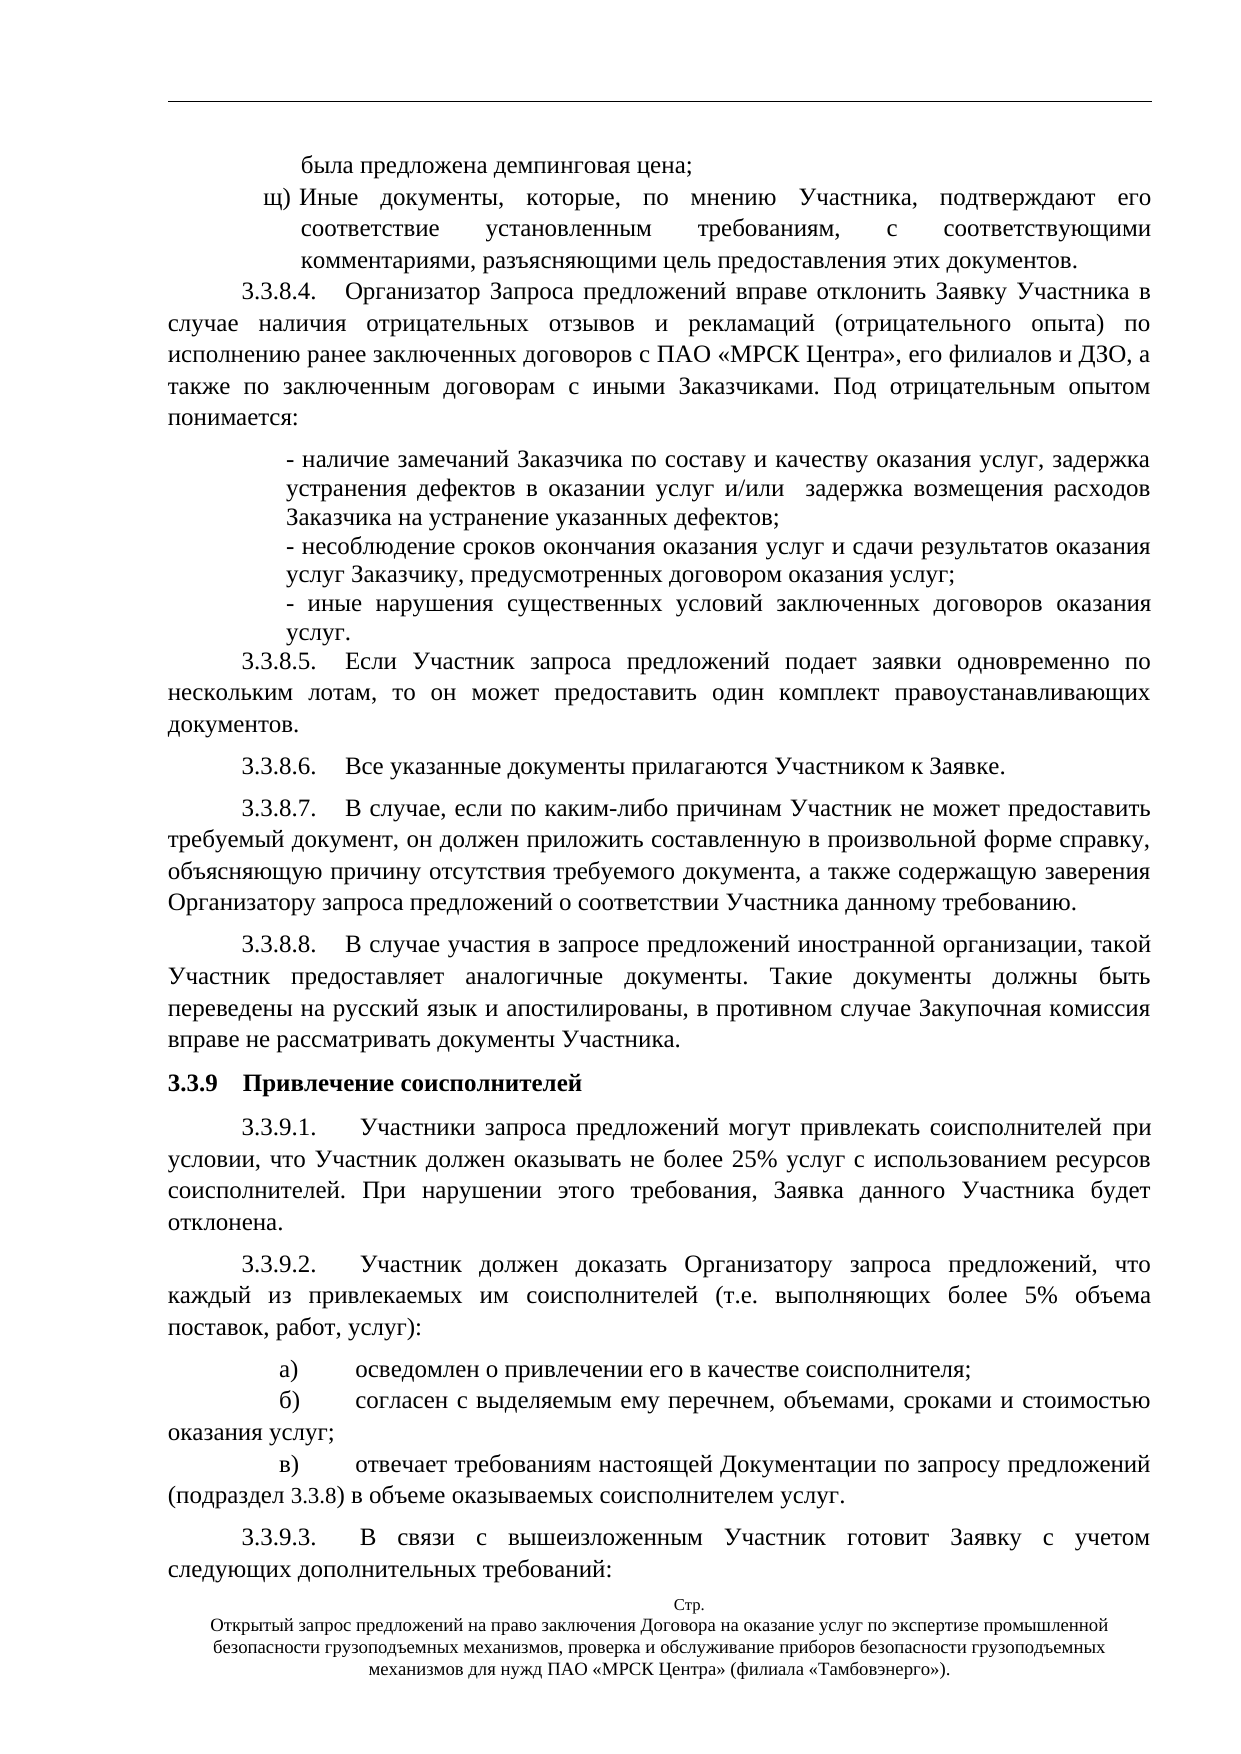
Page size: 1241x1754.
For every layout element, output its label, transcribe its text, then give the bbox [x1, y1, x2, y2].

list отвечает требованиям настоящей Документации по запросу предложений (подраздел 3.3.8) в объеме оказываемых соисполнителем услуг. [168, 1449, 1152, 1509]
list Иные документы, которые, по мнению Участника, подтверждают его соответствие установленным требованиям, с соответствующими комментариями, разъясняющими цель предоставления этих документов. [263, 182, 1152, 273]
list - наличие замечаний Заказчика по составу и качеству оказания услуг, задержка устранения дефектов в оказании услуг и/или задержка возмещения расходов Заказчика на устранение указанных дефектов; [286, 444, 1152, 531]
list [263, 150, 1152, 179]
list Все указанные документы прилагаются Участником к Заявке. [168, 751, 1152, 779]
list В связи с вышеизложенным Участник готовит Заявку с учетом следующих дополнительных требований: [168, 1522, 1152, 1583]
list В случае, если по каким-либо причинам Участник не может предоставить требуемый документ, он должен приложить составленную в произвольной форме справку, объясняющую причину отсутствия требуемого документа, а также содержащую заверения Организатору запроса предложений о соответствии Участника данному требованию. [168, 793, 1152, 916]
list Организатор Запроса предложений вправе отклонить Заявку Участника в случае наличия отрицательных отзывов и рекламаций (отрицательного опыта) по исполнению ранее заключенных договоров с ПАО «МРСК Центра», его филиалов и ДЗО, а также по заключенным договорам с иными Заказчиками. Под отрицательным опытом понимается: [168, 276, 1152, 431]
list - несоблюдение сроков окончания оказания услуг и сдачи результатов оказания услуг Заказчику, предусмотренных договором оказания услуг; [286, 531, 1152, 588]
subtitle Привлечение соисполнителей [168, 1068, 1152, 1097]
list В случае участия в запросе предложений иностранной организации, такой Участник предоставляет аналогичные документы. Такие документы должны быть переведены на русский язык и апостилированы, в противном случае Закупочная комиссия вправе не рассматривать документы Участника. [168, 929, 1152, 1053]
list осведомлен о привлечении его в качестве соисполнителя; [168, 1354, 1152, 1383]
list Если Участник запроса предложений подает заявки одновременно по нескольким лотам, то он может предоставить один комплект правоустанавливающих документов. [168, 646, 1152, 738]
list Участники запроса предложений могут привлекать соисполнителей при условии, что Участник должен оказывать не более 25% услуг c использованием ресурсов соисполнителей. При нарушении этого требования, Заявка данного Участника будет отклонена. [168, 1112, 1152, 1236]
list согласен с выделяемым ему перечнем, объемами, сроками и стоимостью оказания услуг; [168, 1386, 1152, 1446]
list - иные нарушения существенных условий заключенных договоров оказания услуг. [286, 588, 1152, 646]
list Участник должен доказать Организатору запроса предложений, что каждый из привлекаемых им соисполнителей (т.е. выполняющих более 5% объема поставок, работ, услуг): [168, 1249, 1152, 1341]
